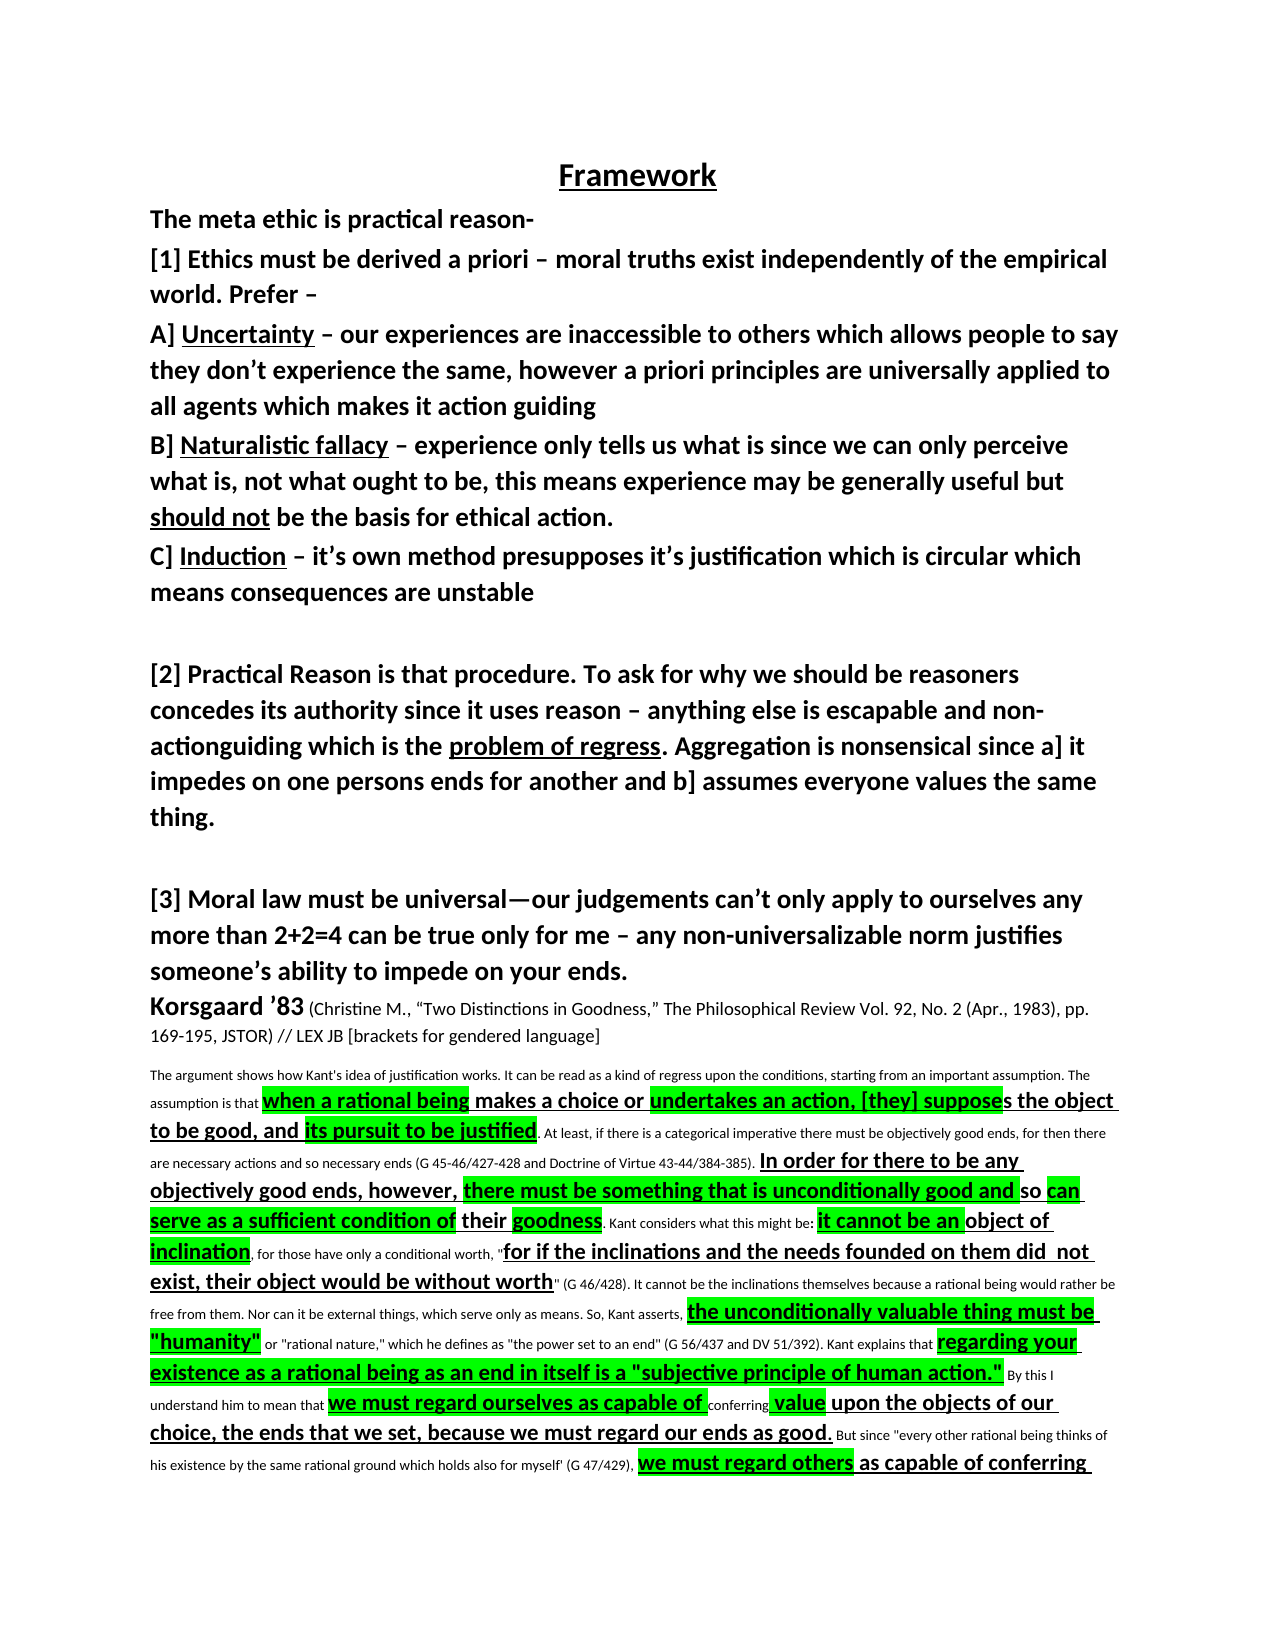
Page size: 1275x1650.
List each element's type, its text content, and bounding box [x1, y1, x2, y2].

subtitle [2] Practical Reason is that procedure. To ask for why we should be reasoners concedes its authority since it uses reason – anything else is escapable and non-actionguiding which is the problem of regress. Aggregation is nonsensical since a] it impedes on one persons ends for another and b] assumes everyone values the same thing. [150, 658, 1125, 833]
subtitle The meta ethic is practical reason- [150, 202, 1125, 235]
subtitle A] Uncertainty – our experiences are inaccessible to others which allows people to say they don’t experience the same, however a priori principles are universally applied to all agents which makes it action guiding [150, 317, 1125, 422]
subtitle [3] Moral law must be universal—our judgements can’t only apply to ourselves any more than 2+2=4 can be true only for me – any non-universalizable norm justifies someone’s ability to impede on your ends. [150, 883, 1125, 987]
subtitle C] Induction – it’s own method presupposes it’s justification which is circular which means consequences are unstable [150, 539, 1125, 608]
subtitle B] Naturalistic fallacy – experience only tells us what is since we can only perceive what is, not what ought to be, this means experience may be generally useful but should not be the basis for ethical action. [150, 428, 1125, 533]
text Korsgaard ’83 (Christine M., “Two Distinctions in Goodness,” The Philosophical Review Vol. 92, No. 2 (Apr., 1983), pp. 169-195, JSTOR) // LEX JB [brackets for gendered language] [150, 989, 1125, 1047]
subtitle [1] Ethics must be derived a priori – moral truths exist independently of the empirical world. Prefer – [150, 242, 1125, 311]
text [150, 1066, 1125, 1476]
subtitle Framework [150, 154, 1125, 195]
